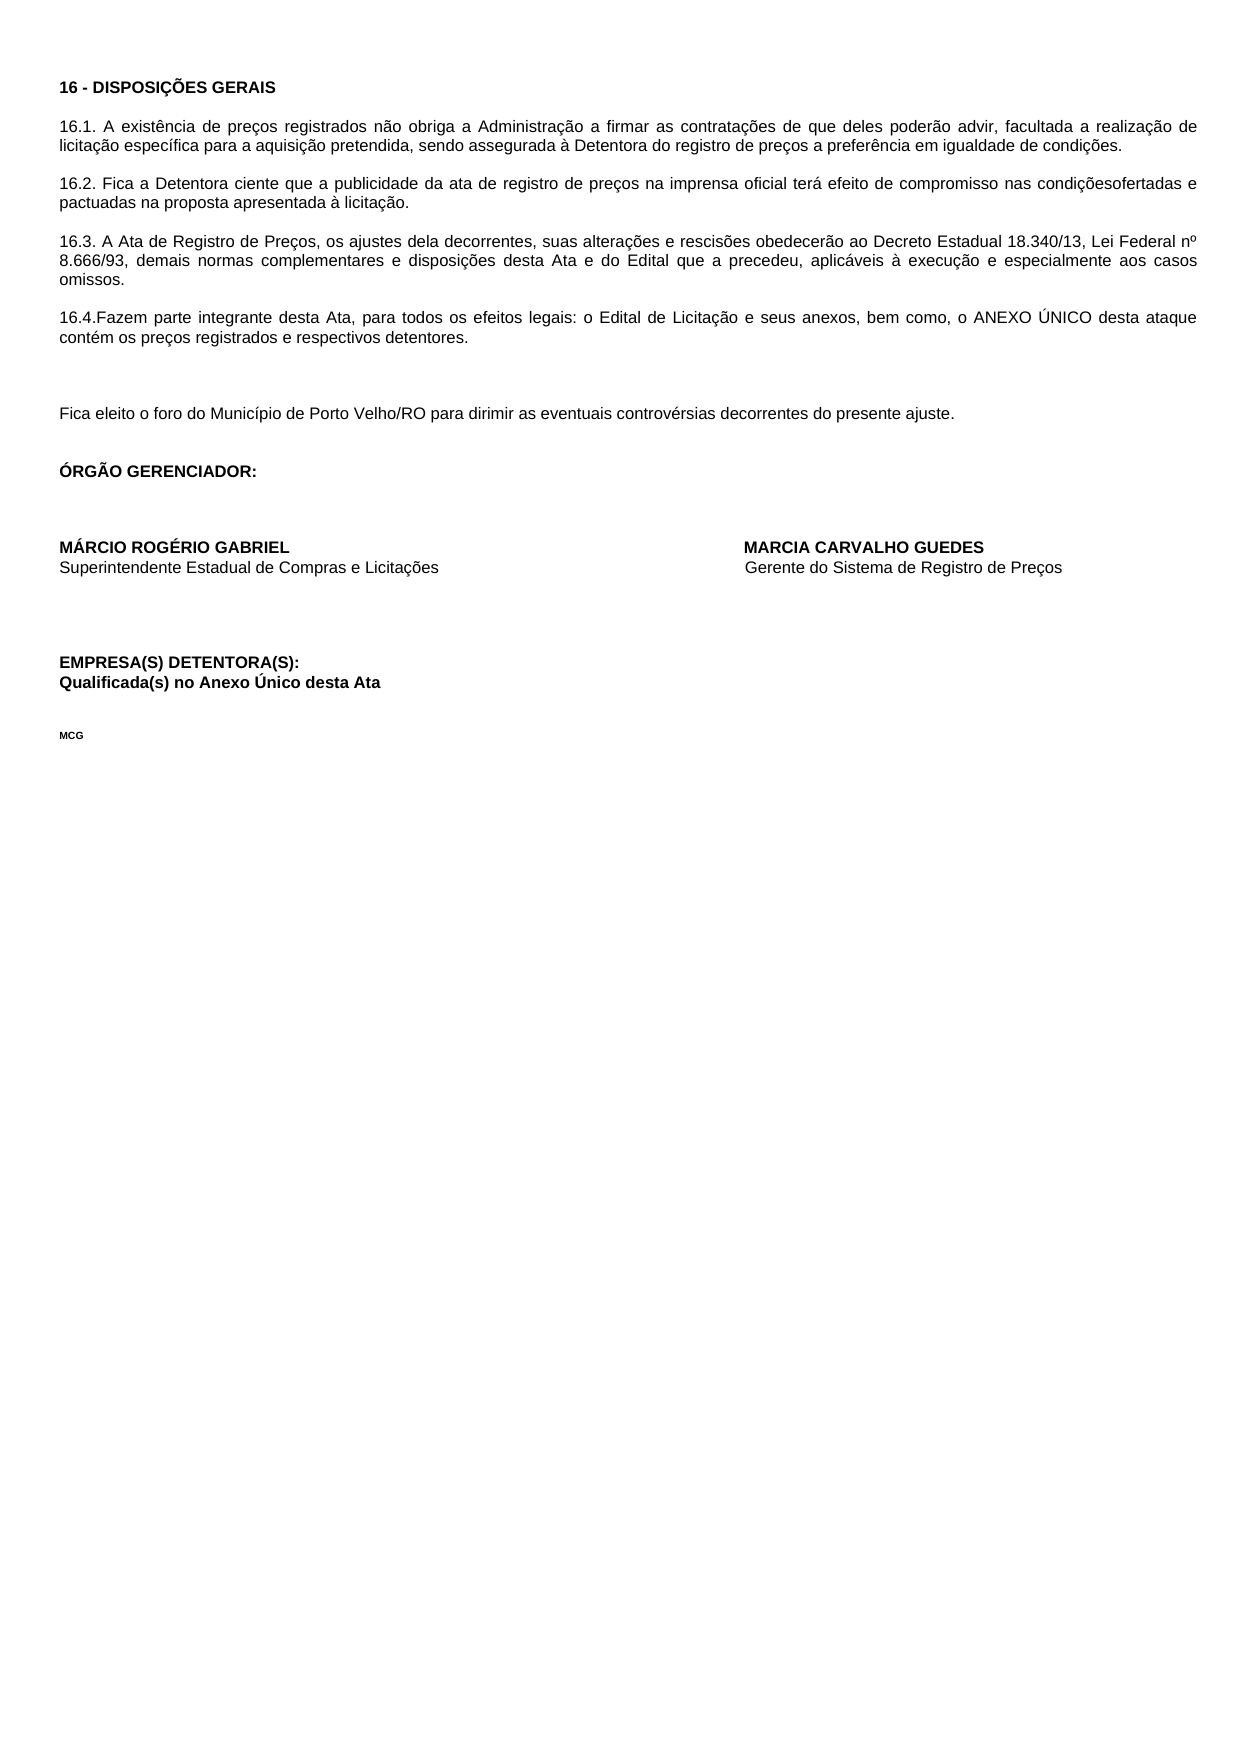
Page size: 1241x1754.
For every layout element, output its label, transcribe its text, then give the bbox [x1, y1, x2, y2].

text EMPRESA(S) DETENTORA(S): [59, 653, 1194, 672]
text 16.1. A existência de preços registrados não obriga a Administração a firmar as contratações de que deles poderão advir, facultada a realização de licitação específica para a aquisição pretendida, sendo assegurada à Detentora do registro de preços a preferência em igualdade de condições. [59, 117, 1199, 155]
text 16 - DISPOSIÇÕES GERAIS [59, 78, 1199, 97]
text MÁRCIO ROGÉRIO GABRIEL MARCIA CARVALHO GUEDES [59, 538, 1194, 557]
text 16.3. A Ata de Registro de Preços, os ajustes dela decorrentes, suas alterações e rescisões obedecerão ao Decreto Estadual 18.340/13, Lei Federal nº 8.666/93, demais normas complementares e disposições desta Ata e do Edital que a precedeu, aplicáveis à execução e especialmente aos casos omissos. [59, 232, 1199, 289]
text 16.4.Fazem parte integrante desta Ata, para todos os efeitos legais: o Edital de Licitação e seus anexos, bem como, o ANEXO ÚNICO desta ataque contém os preços registrados e respectivos detentores. [59, 308, 1199, 347]
text Qualificada(s) no Anexo Único desta Ata [59, 672, 1194, 692]
text Superintendente Estadual de Compras e Licitações Gerente do Sistema de Registro de Preços [59, 557, 1194, 577]
text Fica eleito o foro do Município de Porto Velho/RO para dirimir as eventuais controvérsias decorrentes do presente ajuste. [59, 404, 1199, 423]
text ÓRGÃO GERENCIADOR: [59, 462, 1194, 481]
text 16.2. Fica a Detentora ciente que a publicidade da ata de registro de preços na imprensa oficial terá efeito de compromisso nas condiçõesofertadas e pactuadas na proposta apresentada à licitação. [59, 174, 1199, 212]
